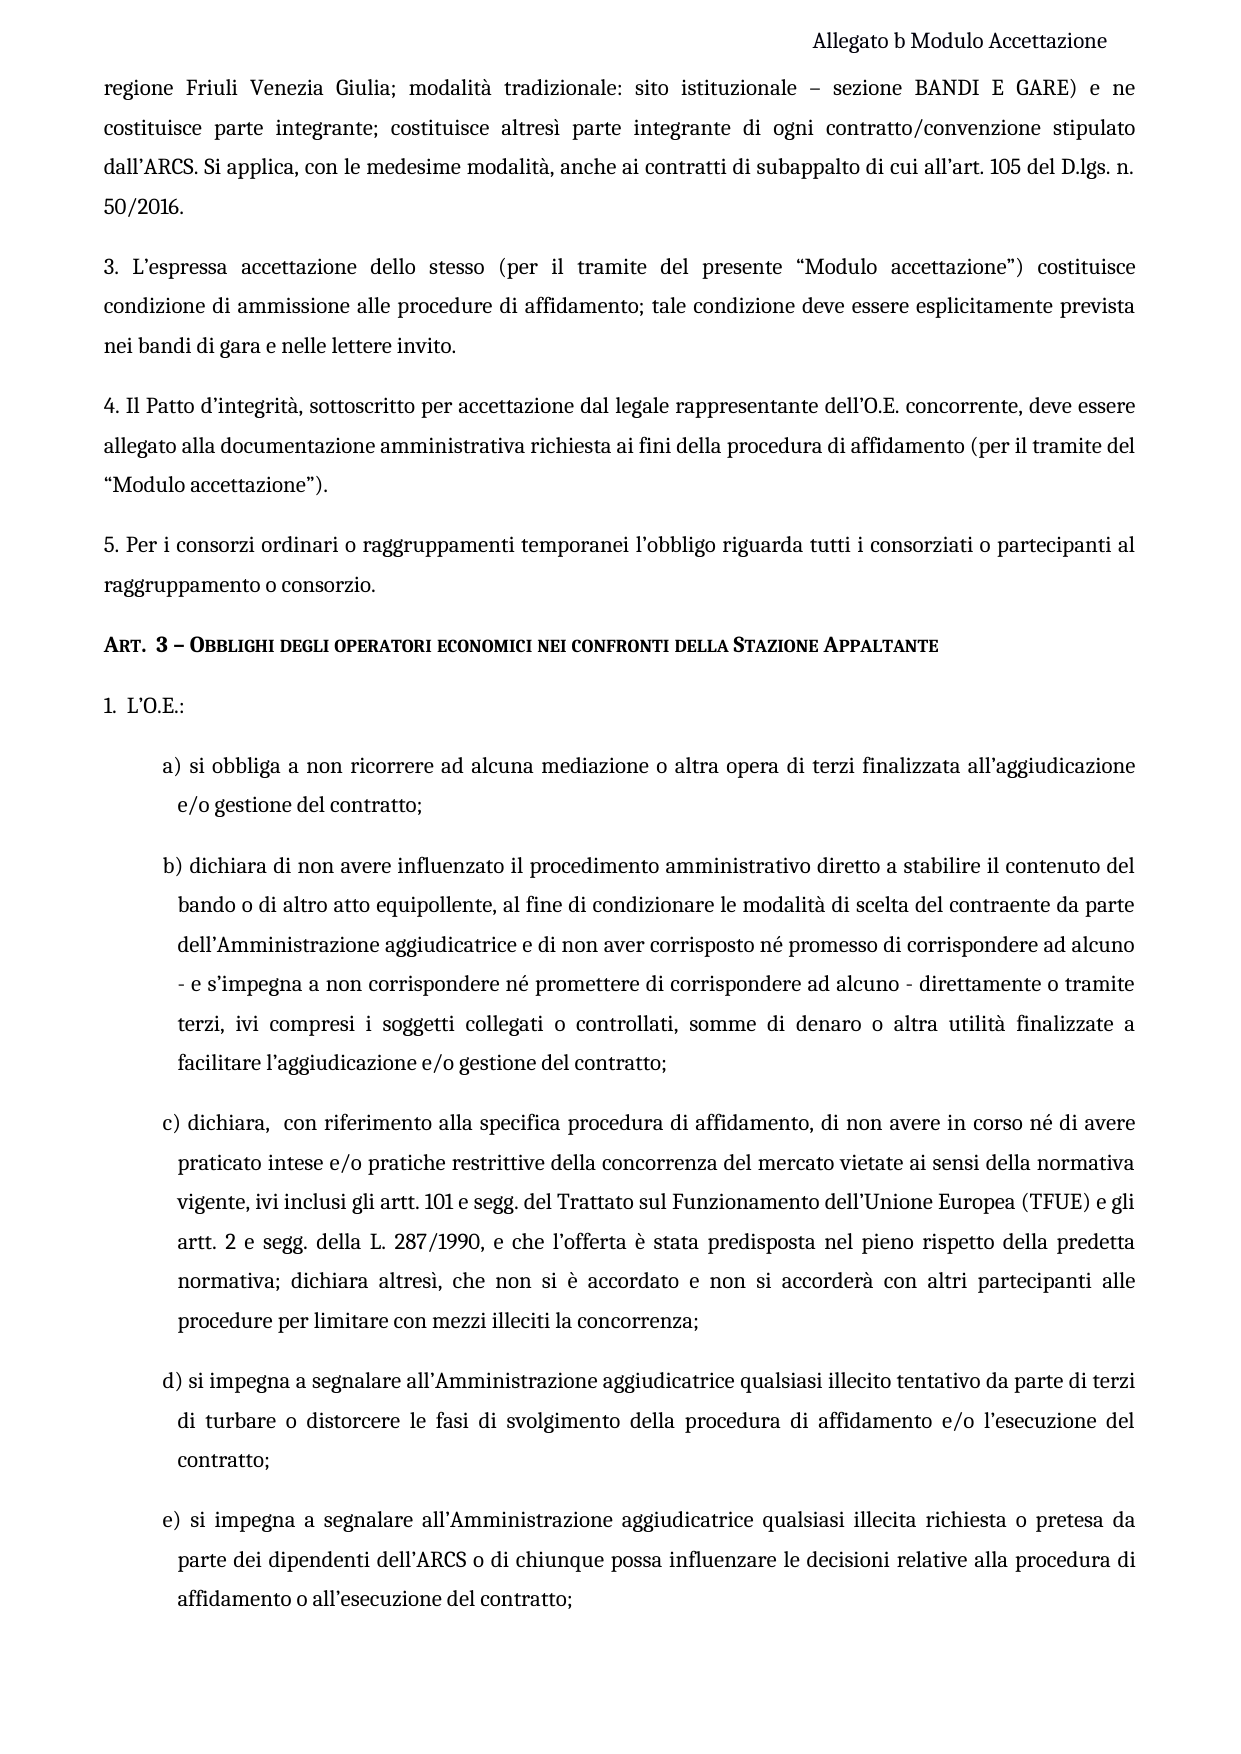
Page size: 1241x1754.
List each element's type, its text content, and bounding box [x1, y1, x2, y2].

text 3. L’espressa accettazione dello stesso (per il tramite del presente “Modulo accettazione”) costituisce condizione di ammissione alle procedure di affidamento; tale condizione deve essere esplicitamente prevista nei bandi di gara e nelle lettere invito. [103, 254, 1137, 359]
text 4. Il Patto d’integrità, sottoscritto per accettazione dal legale rappresentante dell’O.E. concorrente, deve essere allegato alla documentazione amministrativa richiesta ai fini della procedura di affidamento (per il tramite del “Modulo accettazione”). [103, 393, 1137, 498]
text 5. Per i consorzi ordinari o raggruppamenti temporanei l’obbligo riguarda tutti i consorziati o partecipanti al raggruppamento o consorzio. [103, 532, 1137, 598]
text c) dichiara, con riferimento alla specifica procedura di affidamento, di non avere in corso né di avere praticato intese e/o pratiche restrittive della concorrenza del mercato vietate ai sensi della normativa vigente, ivi inclusi gli artt. 101 e segg. del Trattato sul Funzionamento dell’Unione Europea (TFUE) e gli artt. 2 e segg. della L. 287/1990, e che l’offerta è stata predisposta nel pieno rispetto della predetta normativa; dichiara altresì, che non si è accordato e non si accorderà con altri partecipanti alle procedure per limitare con mezzi illeciti la concorrenza; [162, 1110, 1137, 1334]
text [103, 75, 1137, 220]
text Art. 3 – Obblighi degli operatori economici nei confronti della Stazione Appaltante [103, 632, 1137, 658]
text 1. L’O.E.: [103, 692, 1137, 719]
text e) si impegna a segnalare all’Amministrazione aggiudicatrice qualsiasi illecita richiesta o pretesa da parte dei dipendenti dell’ARCS o di chiunque possa influenzare le decisioni relative alla procedura di affidamento o all’esecuzione del contratto; [162, 1507, 1137, 1612]
text a) si obbliga a non ricorrere ad alcuna mediazione o altra opera di terzi finalizzata all’aggiudicazione e/o gestione del contratto; [162, 753, 1137, 818]
text b) dichiara di non avere influenzato il procedimento amministrativo diretto a stabilire il contenuto del bando o di altro atto equipollente, al fine di condizionare le modalità di scelta del contraente da parte dell’Amministrazione aggiudicatrice e di non aver corrisposto né promesso di corrispondere ad alcuno - e s’impegna a non corrispondere né promettere di corrispondere ad alcuno - direttamente o tramite terzi, ivi compresi i soggetti collegati o controllati, somme di denaro o altra utilità finalizzate a facilitare l’aggiudicazione e/o gestione del contratto; [162, 852, 1137, 1076]
text d) si impegna a segnalare all’Amministrazione aggiudicatrice qualsiasi illecito tentativo da parte di terzi di turbare o distorcere le fasi di svolgimento della procedura di affidamento e/o l’esecuzione del contratto; [162, 1368, 1137, 1473]
